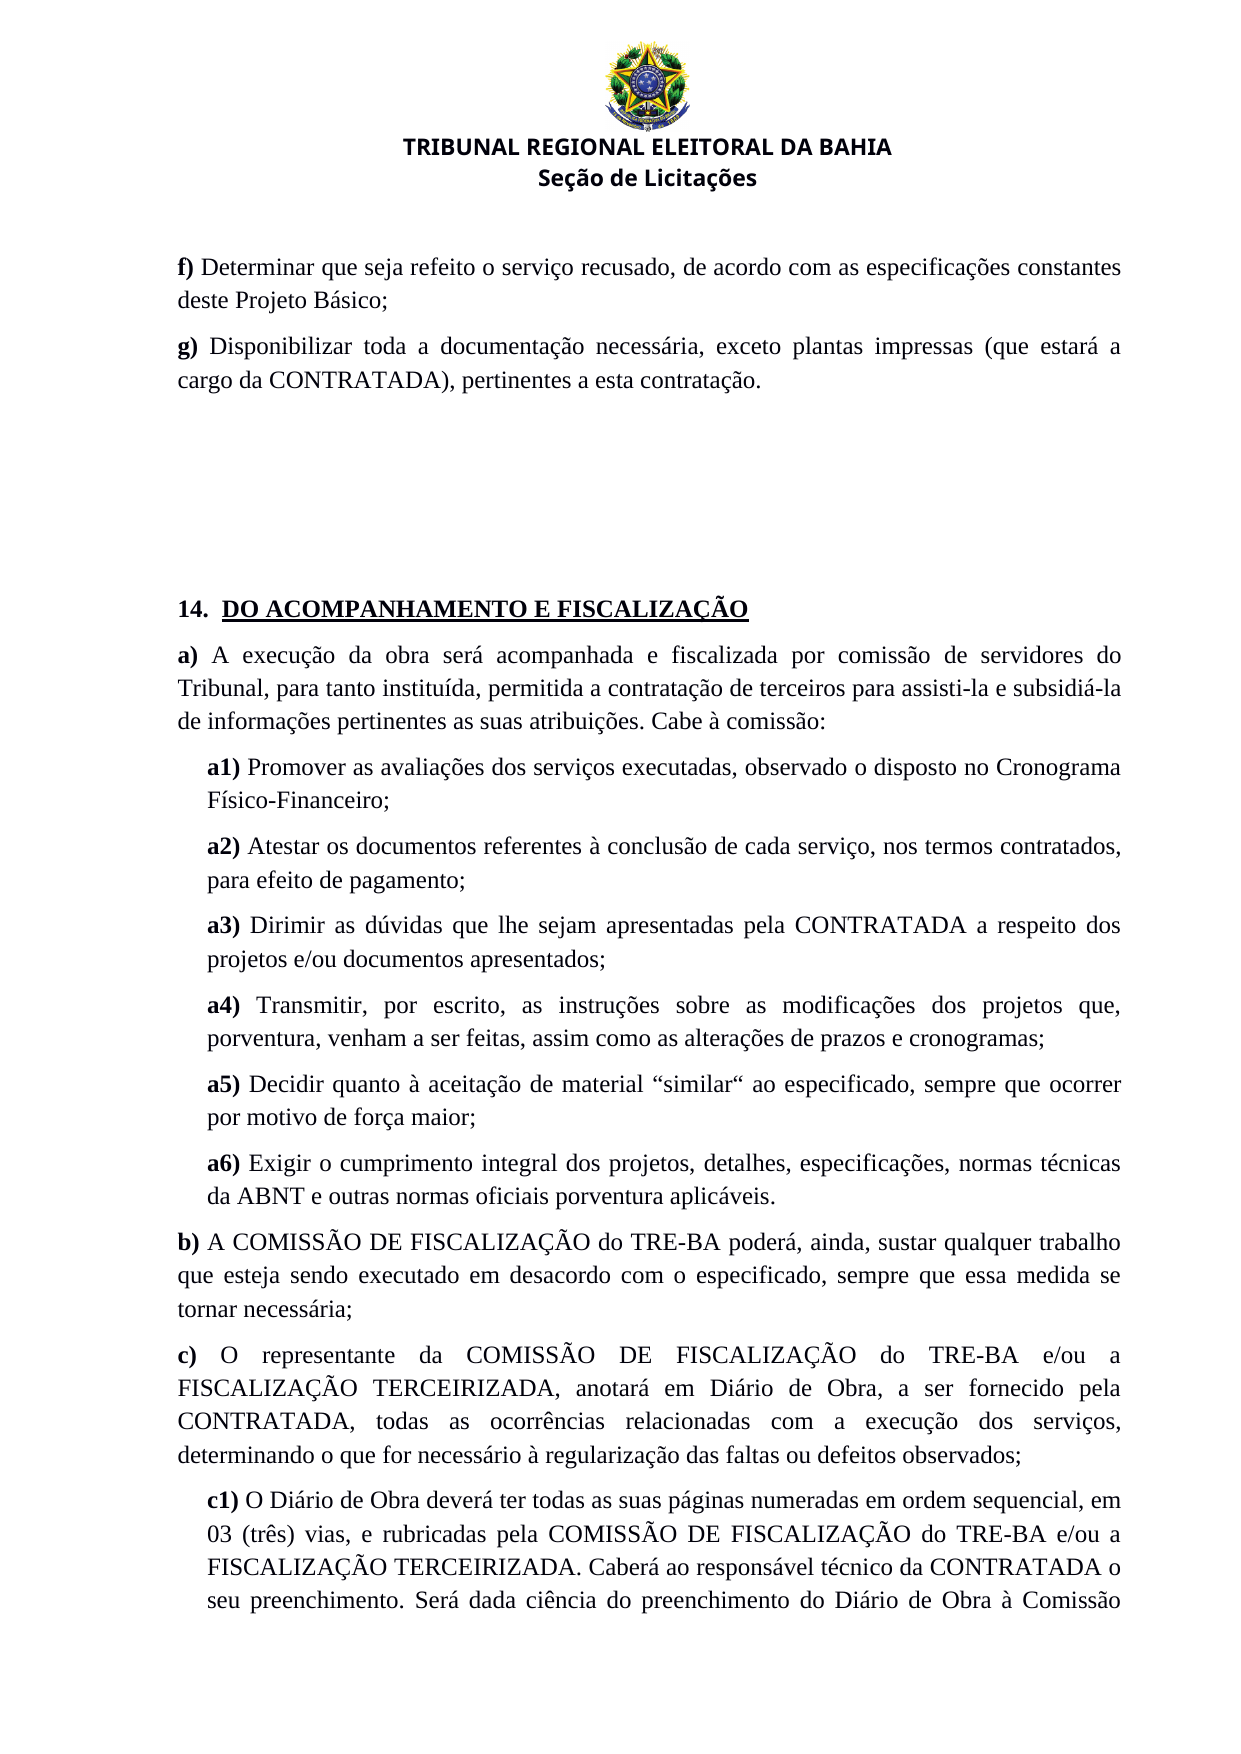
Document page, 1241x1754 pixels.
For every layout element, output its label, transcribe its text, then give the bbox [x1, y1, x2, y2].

text b) A COMISSÃO DE FISCALIZAÇÃO do TRE-BA poderá, ainda, sustar qualquer trabalho que esteja sendo executado em desacordo com o especificado, sempre que essa medida se tornar necessária; [177, 1224, 1122, 1324]
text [207, 1482, 1122, 1616]
text a6) Exigir o cumprimento integral dos projetos, detalhes, especificações, normas técnicas da ABNT e outras normas oficiais porventura aplicáveis. [207, 1145, 1122, 1211]
text f) Determinar que seja refeito o serviço recusado, de acordo com as especificações constantes deste Projeto Básico; [177, 249, 1122, 316]
text a5) Decidir quanto à aceitação de material “similar“ ao especificado, sempre que ocorrer por motivo de força maior; [207, 1066, 1122, 1132]
text a3) Dirimir as dúvidas que lhe sejam apresentadas pela CONTRATADA a respeito dos projetos e/ou documentos apresentados; [207, 907, 1122, 974]
text a) A execução da obra será acompanhada e fiscalizada por comissão de servidores do Tribunal, para tanto instituída, permitida a contratação de terceiros para assisti-la e subsidiá-la de informações pertinentes as suas atribuições. Cabe à comissão: [177, 636, 1122, 736]
text c) O representante da COMISSÃO DE FISCALIZAÇÃO do TRE-BA e/ou a FISCALIZAÇÃO TERCEIRIZADA, anotará em Diário de Obra, a ser fornecido pela CONTRATADA, todas as ocorrências relacionadas com a execução dos serviços, determinando o que for necessário à regularização das faltas ou defeitos observados; [177, 1336, 1122, 1470]
text a2) Atestar os documentos referentes à conclusão de cada serviço, nos termos contratados, para efeito de pagamento; [207, 828, 1122, 895]
text g) Disponibilizar toda a documentação necessária, exceto plantas impressas (que estará a cargo da CONTRATADA), pertinentes a esta contratação. [177, 328, 1122, 395]
list DO ACOMPANHAMENTO E FISCALIZAÇÃO [177, 591, 1122, 624]
text a4) Transmitir, por escrito, as instruções sobre as modificações dos projetos que, porventura, venham a ser feitas, assim como as alterações de prazos e cronogramas; [207, 986, 1122, 1053]
text a1) Promover as avaliações dos serviços executadas, observado o disposto no Cronograma Físico-Financeiro; [207, 749, 1122, 816]
